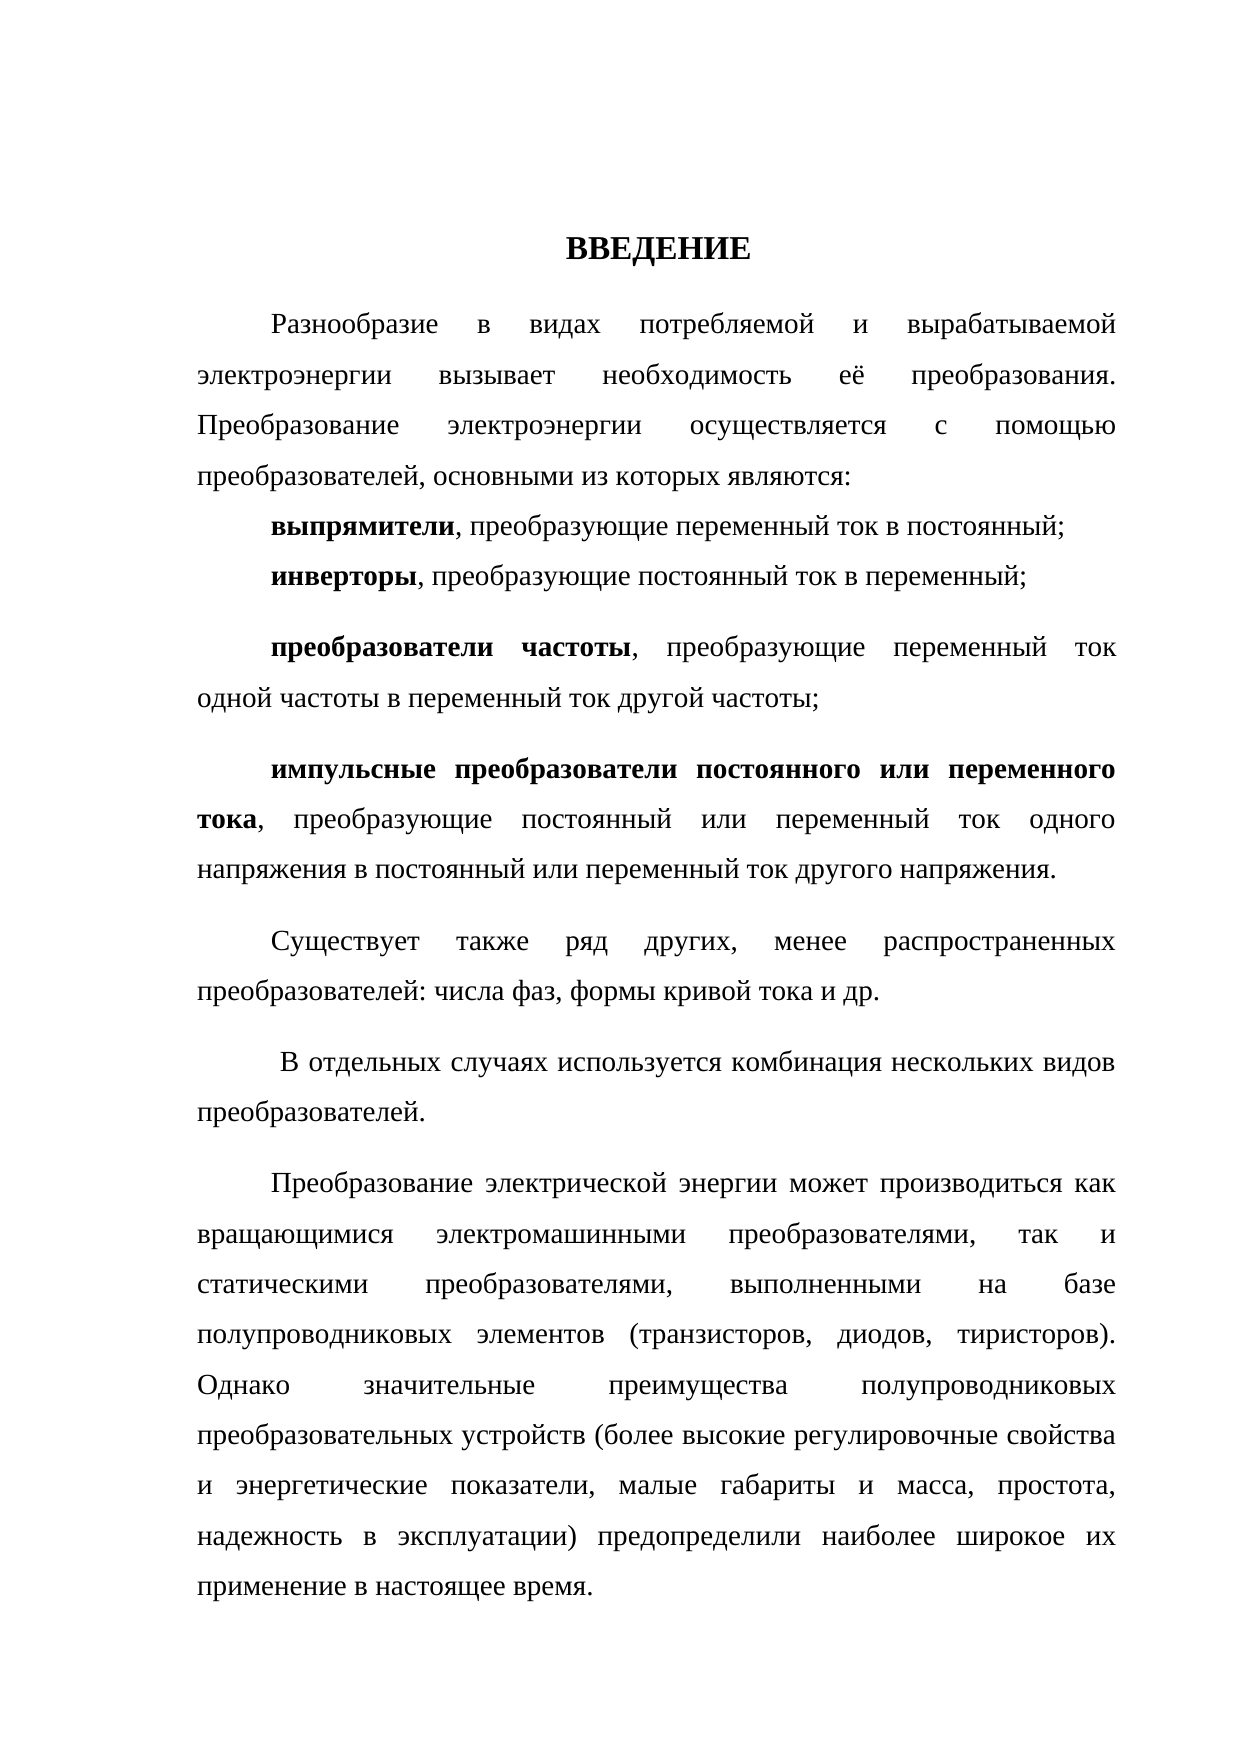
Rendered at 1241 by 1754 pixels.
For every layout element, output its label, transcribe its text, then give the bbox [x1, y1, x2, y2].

text инверторы, преобразующие постоянный ток в переменный; [197, 558, 1116, 592]
text В отдельных случаях используется комбинация нескольких видов преобразователей. [197, 1044, 1116, 1128]
text Существует также ряд других, менее распространенных преобразователей: числа фаз, формы кривой тока и др. [197, 923, 1116, 1006]
text преобразователи частоты, преобразующие переменный ток одной частоты в переменный ток другой частоты; [197, 629, 1116, 713]
text Разнообразие в видах потребляемой и вырабатываемой электроэнергии вызывает необходимость её преобразования. Преобразование электроэнергии осуществляется с помощью преобразователей, основными из которых являются: [197, 307, 1116, 491]
text выпрямители, преобразующие переменный ток в постоянный; [197, 508, 1116, 541]
text ВВЕДЕНИЕ [492, 228, 1116, 267]
text импульсные преобразователи постоянного или переменного тока, преобразующие постоянный или переменный ток одного напряжения в постоянный или переменный ток другого напряжения. [197, 751, 1116, 885]
text Преобразование электрической энергии может производиться как вращающимися электромашинными преобразователями, так и статическими преобразователями, выполненными на базе полупроводниковых элементов (транзисторов, диодов, тиристоров). Однако значительные преимущества полупроводниковых преобразовательных устройств (более высокие регулировочные свойства и энергетические показатели, малые габариты и масса, простота, надежность в эксплуатации) предопределили наиболее широкое их применение в настоящее время. [197, 1166, 1116, 1602]
